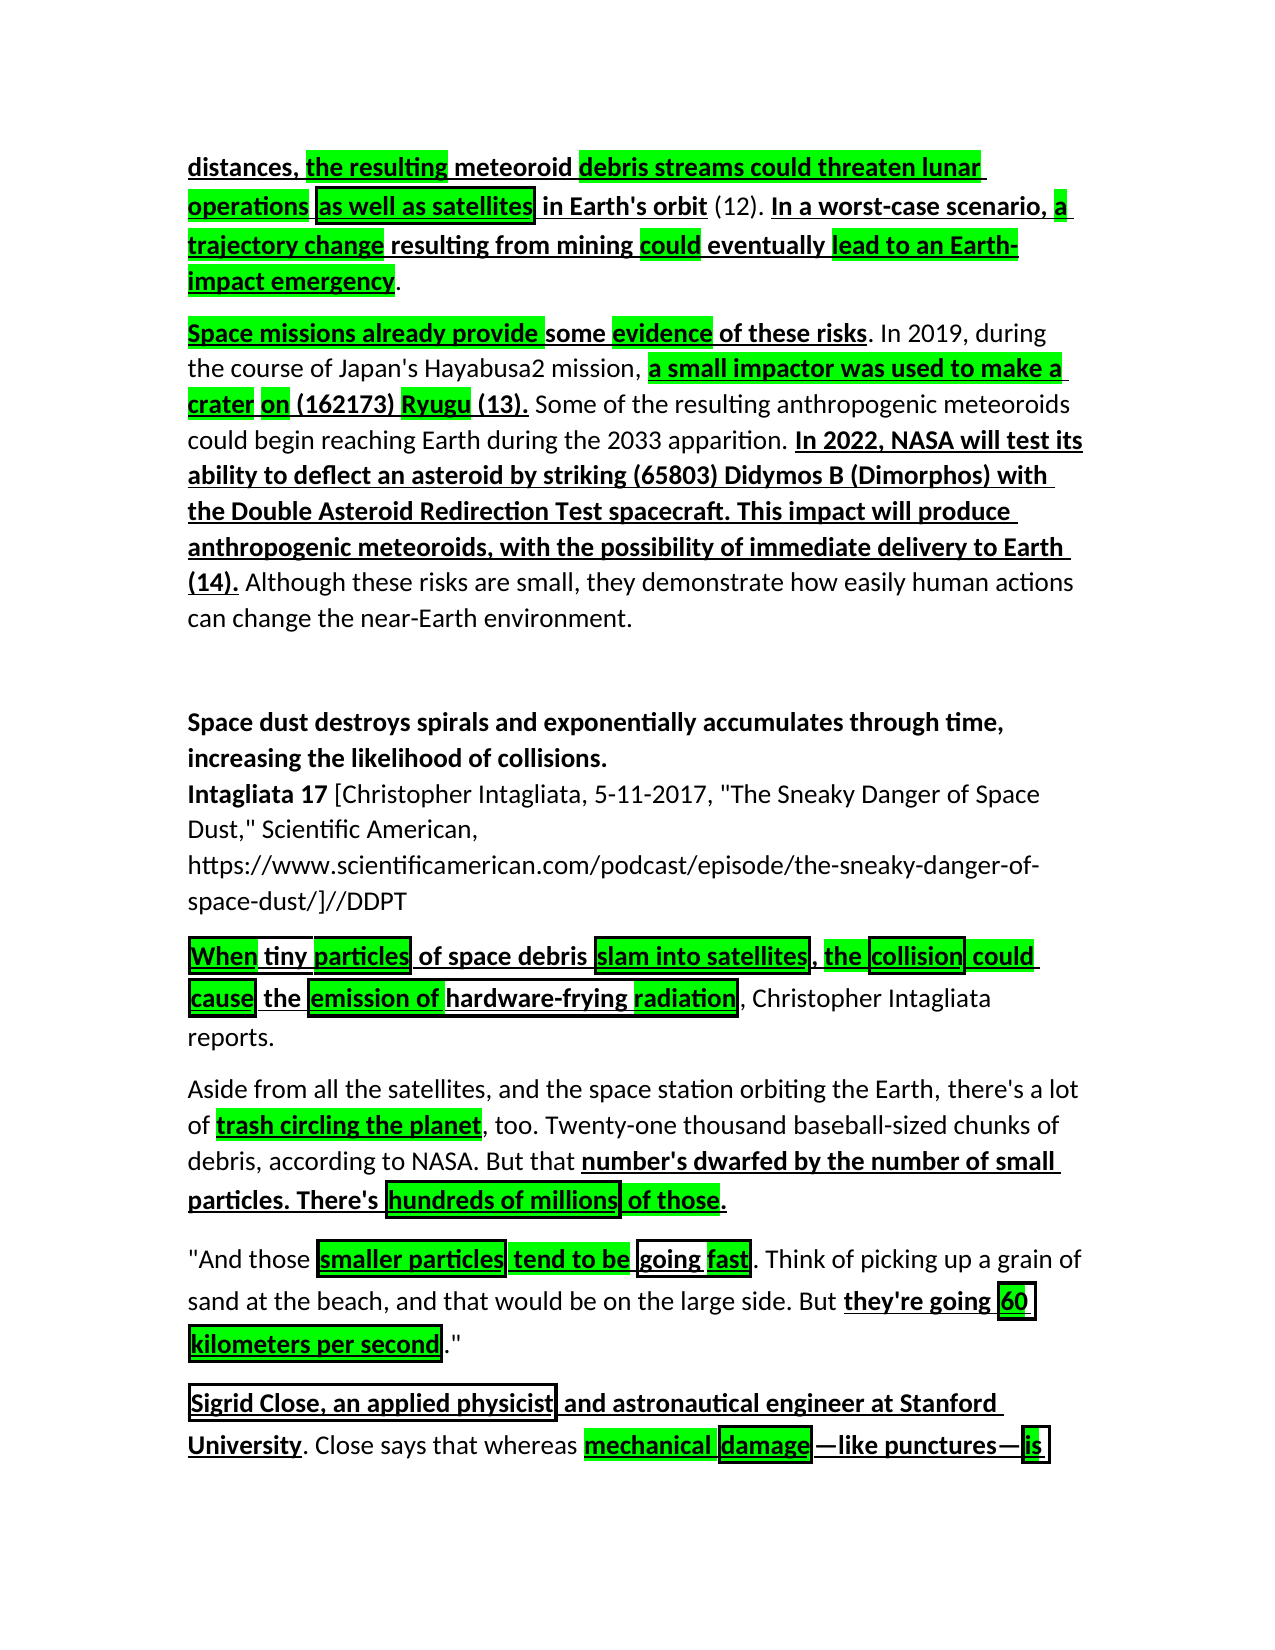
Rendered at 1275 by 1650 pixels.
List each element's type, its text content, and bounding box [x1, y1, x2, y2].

text Aside from all the satellites, and the space station orbiting the Earth, there's a lot of trash circling the planet, too. Twenty-one thousand baseball-sized chunks of debris, according to NASA. But that number's dwarfed by the number of small particles. There's hundreds of millions of those. [187, 1072, 1087, 1219]
subtitle Space dust destroys spirals and exponentially accumulates through time, increasing the likelihood of collisions. [187, 706, 1087, 774]
text Space missions already provide some evidence of these risks. In 2019, during the course of Japan's Hayabusa2 mission, a small impactor was used to make a crater on (162173) Ryugu (13). Some of the resulting anthropogenic meteoroids could begin reaching Earth during the 2033 apparition. In 2022, NASA will test its ability to deflect an asteroid by striking (65803) Didymos B (Dimorphos) with the Double Asteroid Redirection Test spacecraft. This impact will produce anthropogenic meteoroids, with the possibility of immediate delivery to Earth (14). Although these risks are small, they demonstrate how easily human actions can change the near-Earth environment. [187, 316, 1087, 634]
text "And those smaller particles tend to be going fast. Think of picking up a grain of sand at the beach, and that would be on the large side. But they're going 60 kilometers per second." [187, 1239, 1087, 1363]
text Intagliata 17 [Christopher Intagliata, 5-11-2017, "The Sneaky Danger of Space Dust," Scientific American, https://www.scientificamerican.com/podcast/episode/the-sneaky-danger-of-space-dust/]//DDPT [187, 777, 1087, 917]
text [187, 150, 1087, 297]
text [187, 1383, 1087, 1464]
text When tiny particles of space debris slam into satellites, the collision could cause the emission of hardware-frying radiation, Christopher Intagliata reports. [187, 936, 1087, 1053]
